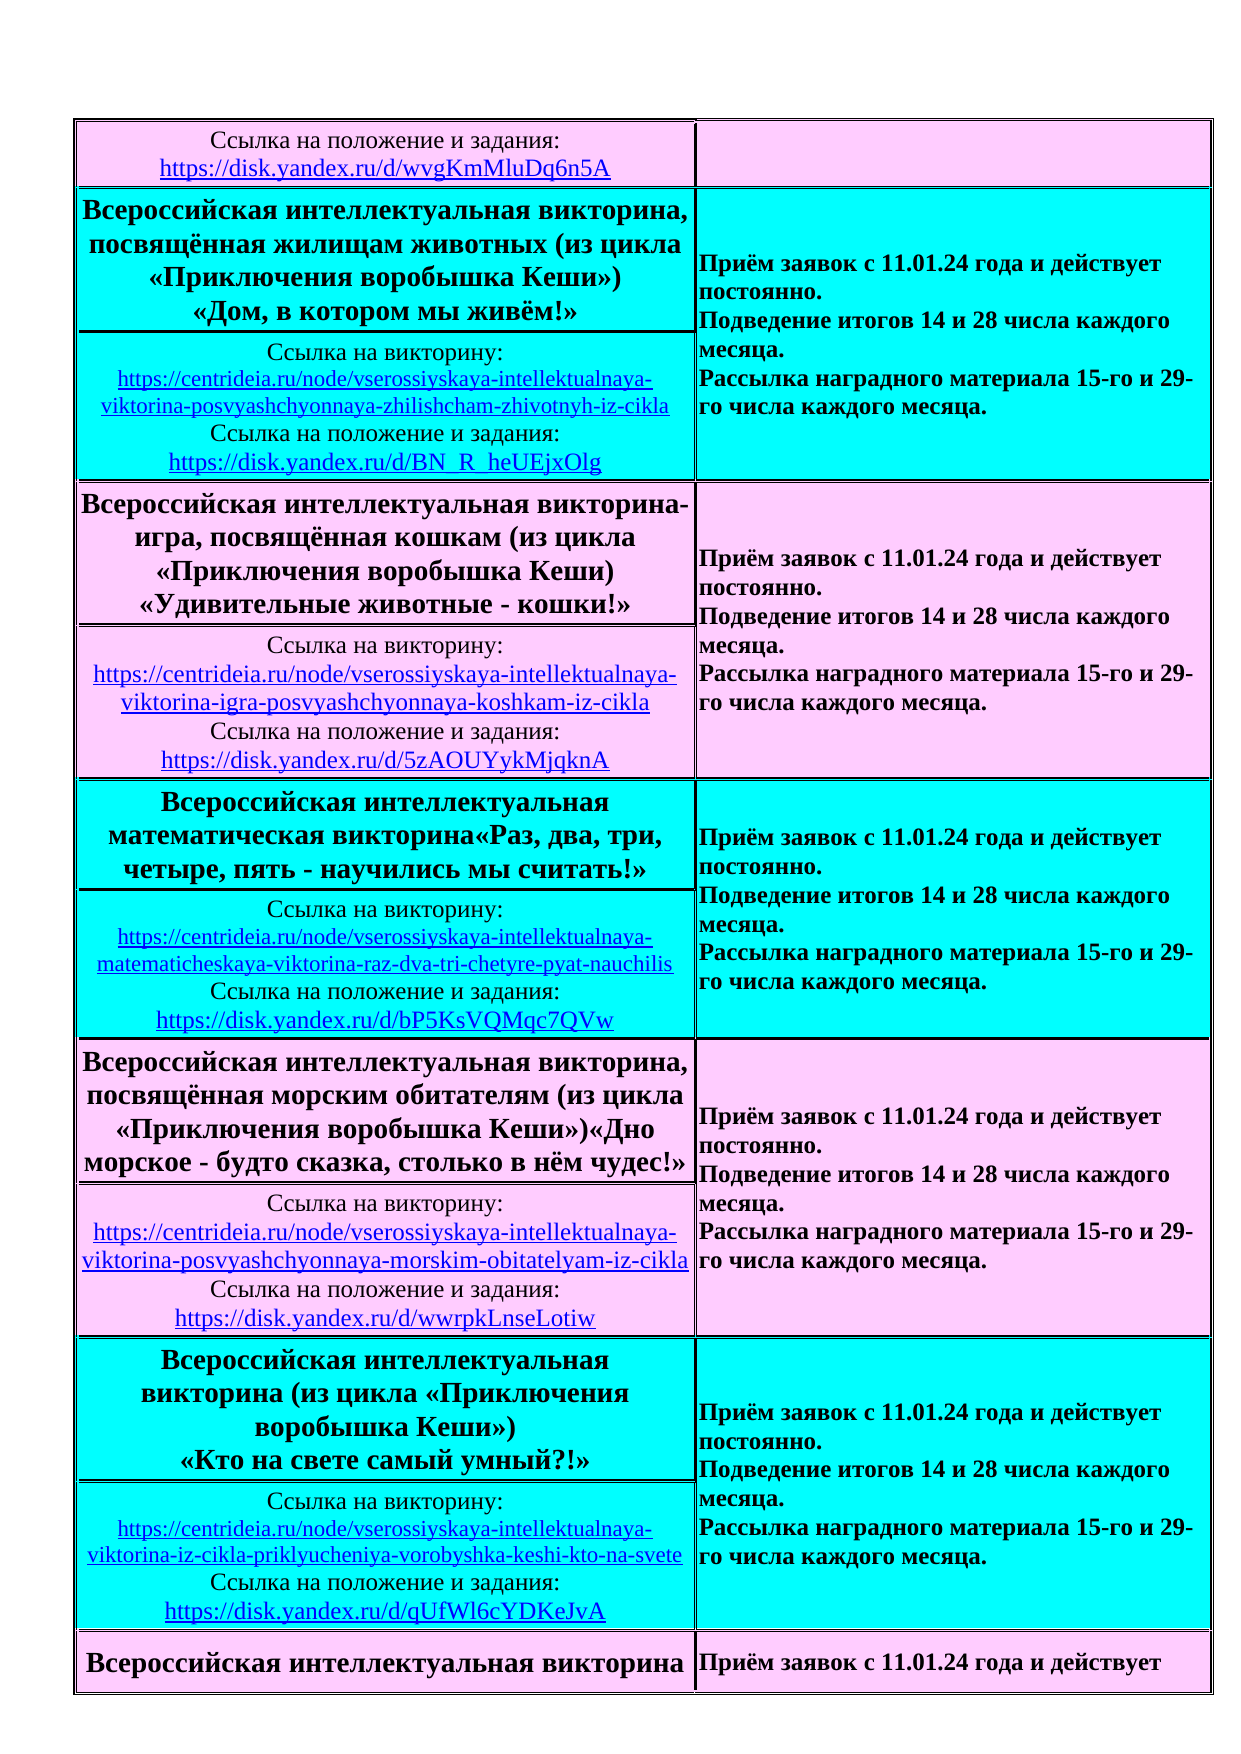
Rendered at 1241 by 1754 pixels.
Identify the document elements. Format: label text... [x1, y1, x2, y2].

table_cell Всероссийская интеллектуальная викторина-игра, посвящённая кошкам (из цикла «Приключения воробышка Кеши) «Удивительные животные - кошки!» [77, 479, 694, 623]
table_cell Всероссийская интеллектуальная математическая викторина«Раз, два, три, четыре, пять - научились мы считать!» [77, 777, 694, 888]
table_cell Всероссийская интеллектуальная викторина (из цикла «Приключения воробышка Кеши») «Кто на свете самый умный?!» [77, 1335, 694, 1479]
table_cell Всероссийская интеллектуальная викторина, посвящённая морским обитателям (из цикла «Приключения воробышка Кеши»)«Дно морское - будто сказка, столько в нём чудес!» [77, 1037, 694, 1181]
table_cell Ссылка на викторину: https://centrideia.ru/node/vserossiyskaya-intellektualnaya-viktorina-posvyashchyonnaya-zhilishcham-zhivotnyh-iz-cikla Ссылка на положение и задания: https://disk.yandex.ru/d/BN_R_heUEjxOlg [77, 330, 694, 479]
table_cell Ссылка на викторину: https://centrideia.ru/node/vserossiyskaya-intellektualnaya-viktorina-iz-cikla-priklyucheniya-vorobyshka-keshi-kto-na-svete Ссылка на положение и задания: https://disk.yandex.ru/d/qUfWl6cYDKeJvA [77, 1479, 694, 1628]
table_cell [695, 1629, 1211, 1692]
table_cell Ссылка на викторину: https://centrideia.ru/node/vserossiyskaya-intellektualnaya-viktorina-igra-posvyashchyonnaya-koshkam-iz-cikla Ссылка на положение и задания: https://disk.yandex.ru/d/5zAOUYykMjqknA [77, 623, 694, 777]
table_cell Ссылка на викторину: https://centrideia.ru/node/vserossiyskaya-intellektualnaya-matematicheskaya-viktorina-raz-dva-tri-chetyre-pyat-nauchilis Ссылка на положение и задания: https://disk.yandex.ru/d/bP5KsVQMqc7QVw [75, 888, 694, 1037]
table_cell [77, 120, 695, 186]
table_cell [77, 1629, 695, 1692]
table_cell Всероссийская интеллектуальная викторина, посвящённая жилищам животных (из цикла «Приключения воробышка Кеши») «Дом, в котором мы живём!» [75, 186, 695, 330]
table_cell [697, 1335, 1211, 1628]
table_cell Ссылка на викторину: https://centrideia.ru/node/vserossiyskaya-intellektualnaya-viktorina-posvyashchyonnaya-morskim-obitatelyam-iz-cikla Ссылка на положение и задания: https://disk.yandex.ru/d/wwrpkLnseLotiw [77, 1181, 694, 1335]
